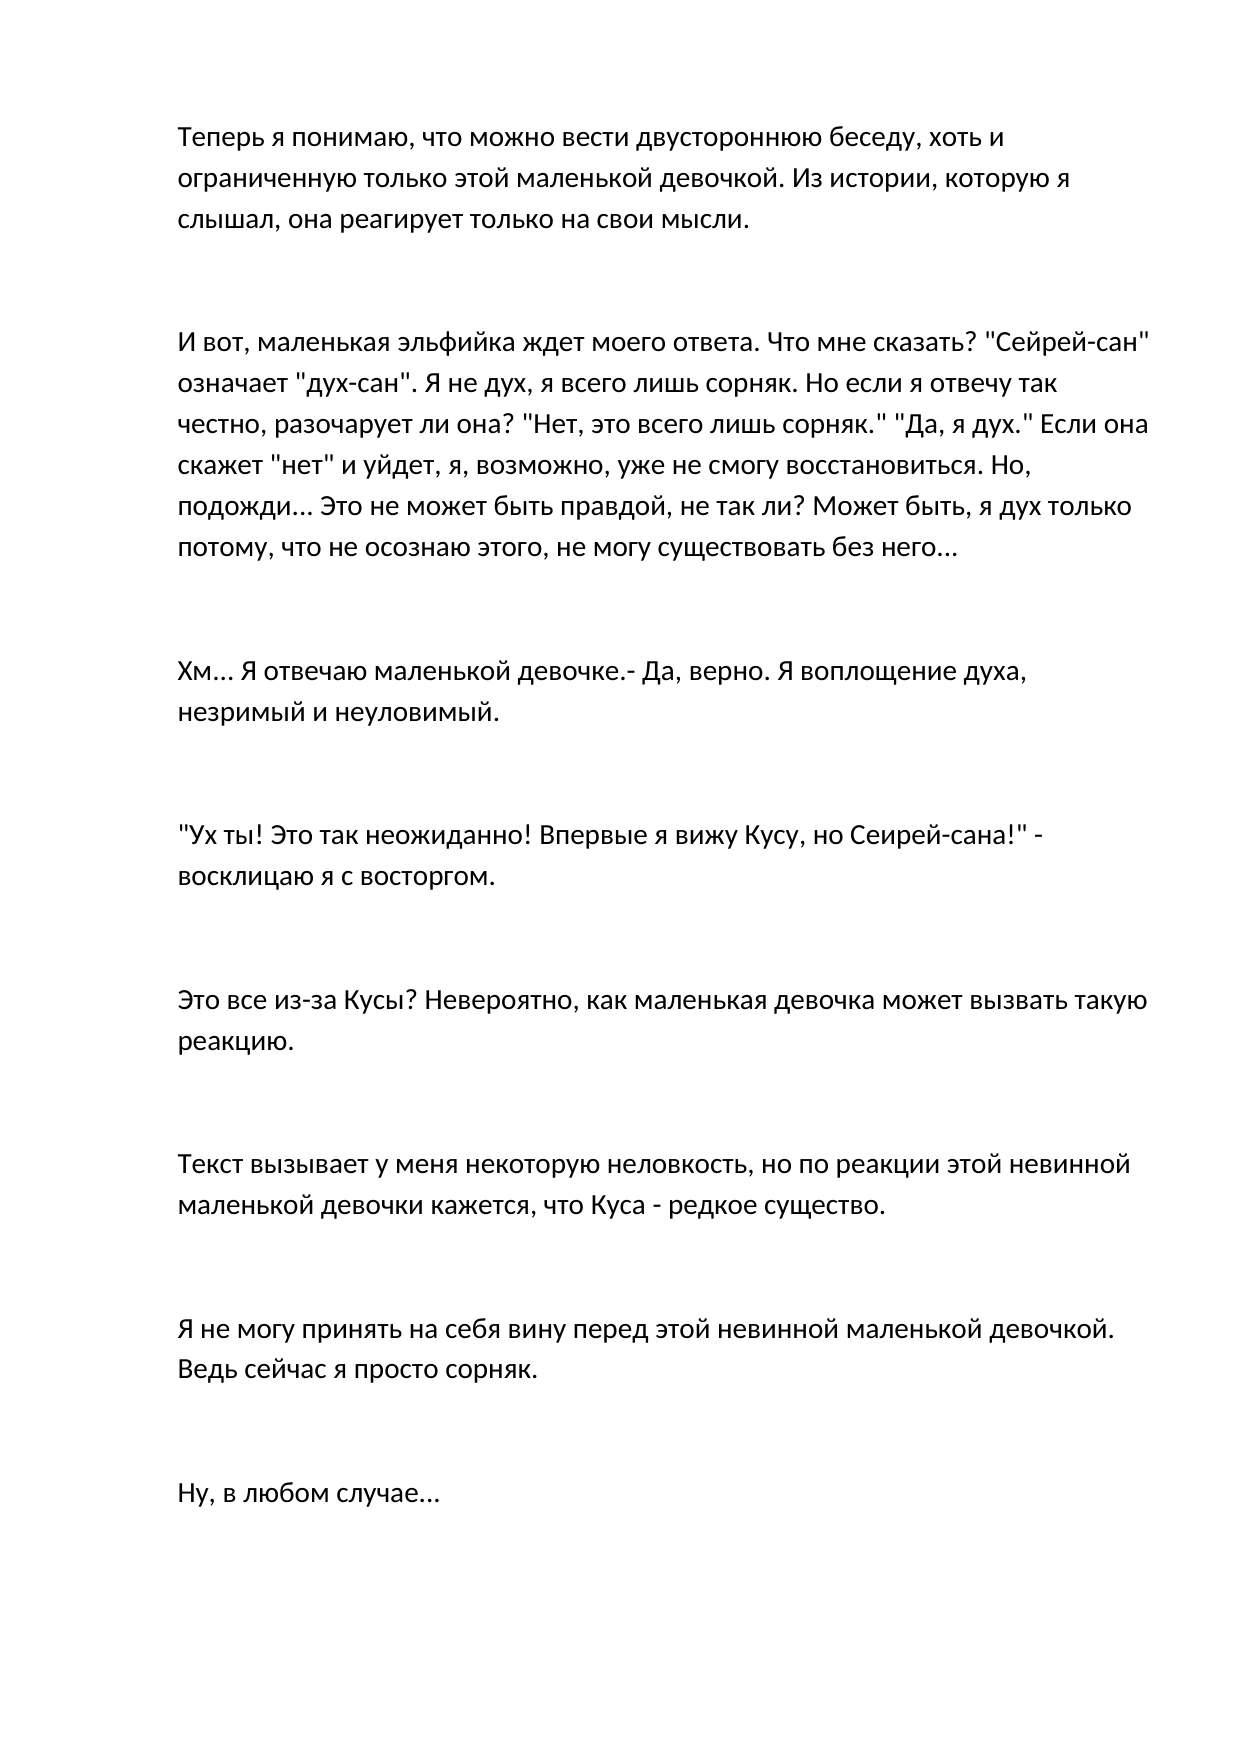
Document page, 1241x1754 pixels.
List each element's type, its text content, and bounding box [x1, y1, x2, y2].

text И вот, маленькая эльфийка ждет моего ответа. Что мне сказать? "Сейрей-сан" означает "дух-сан". Я не дух, я всего лишь сорняк. Но если я отвечу так честно, разочарует ли она? "Нет, это всего лишь сорняк." "Да, я дух." Если она скажет "нет" и уйдет, я, возможно, уже не смогу восстановиться. Но, подожди... Это не может быть правдой, не так ли? Может быть, я дух только потому, что не осознаю этого, не могу существовать без него... [177, 323, 1152, 564]
text "Ух ты! Это так неожиданно! Впервые я вижу Кусу, но Сеирей-сана!" - восклицаю я с восторгом. [177, 816, 1152, 893]
text Теперь я понимаю, что можно вести двустороннюю беседу, хоть и ограниченную только этой маленькой девочкой. Из истории, которую я слышал, она реагирует только на свои мысли. [177, 118, 1152, 236]
text Хм... Я отвечаю маленькой девочке.- Да, верно. Я воплощение духа, незримый и неуловимый. [177, 652, 1152, 728]
text Ну, в любом случае... [177, 1474, 1152, 1510]
text Это все из-за Кусы? Невероятно, как маленькая девочка может вызвать такую реакцию. [177, 981, 1152, 1057]
text Я не могу принять на себя вину перед этой невинной маленькой девочкой. Ведь сейчас я просто сорняк. [177, 1310, 1152, 1386]
text Текст вызывает у меня некоторую неловкость, но по реакции этой невинной маленькой девочки кажется, что Куса - редкое существо. [177, 1145, 1152, 1222]
